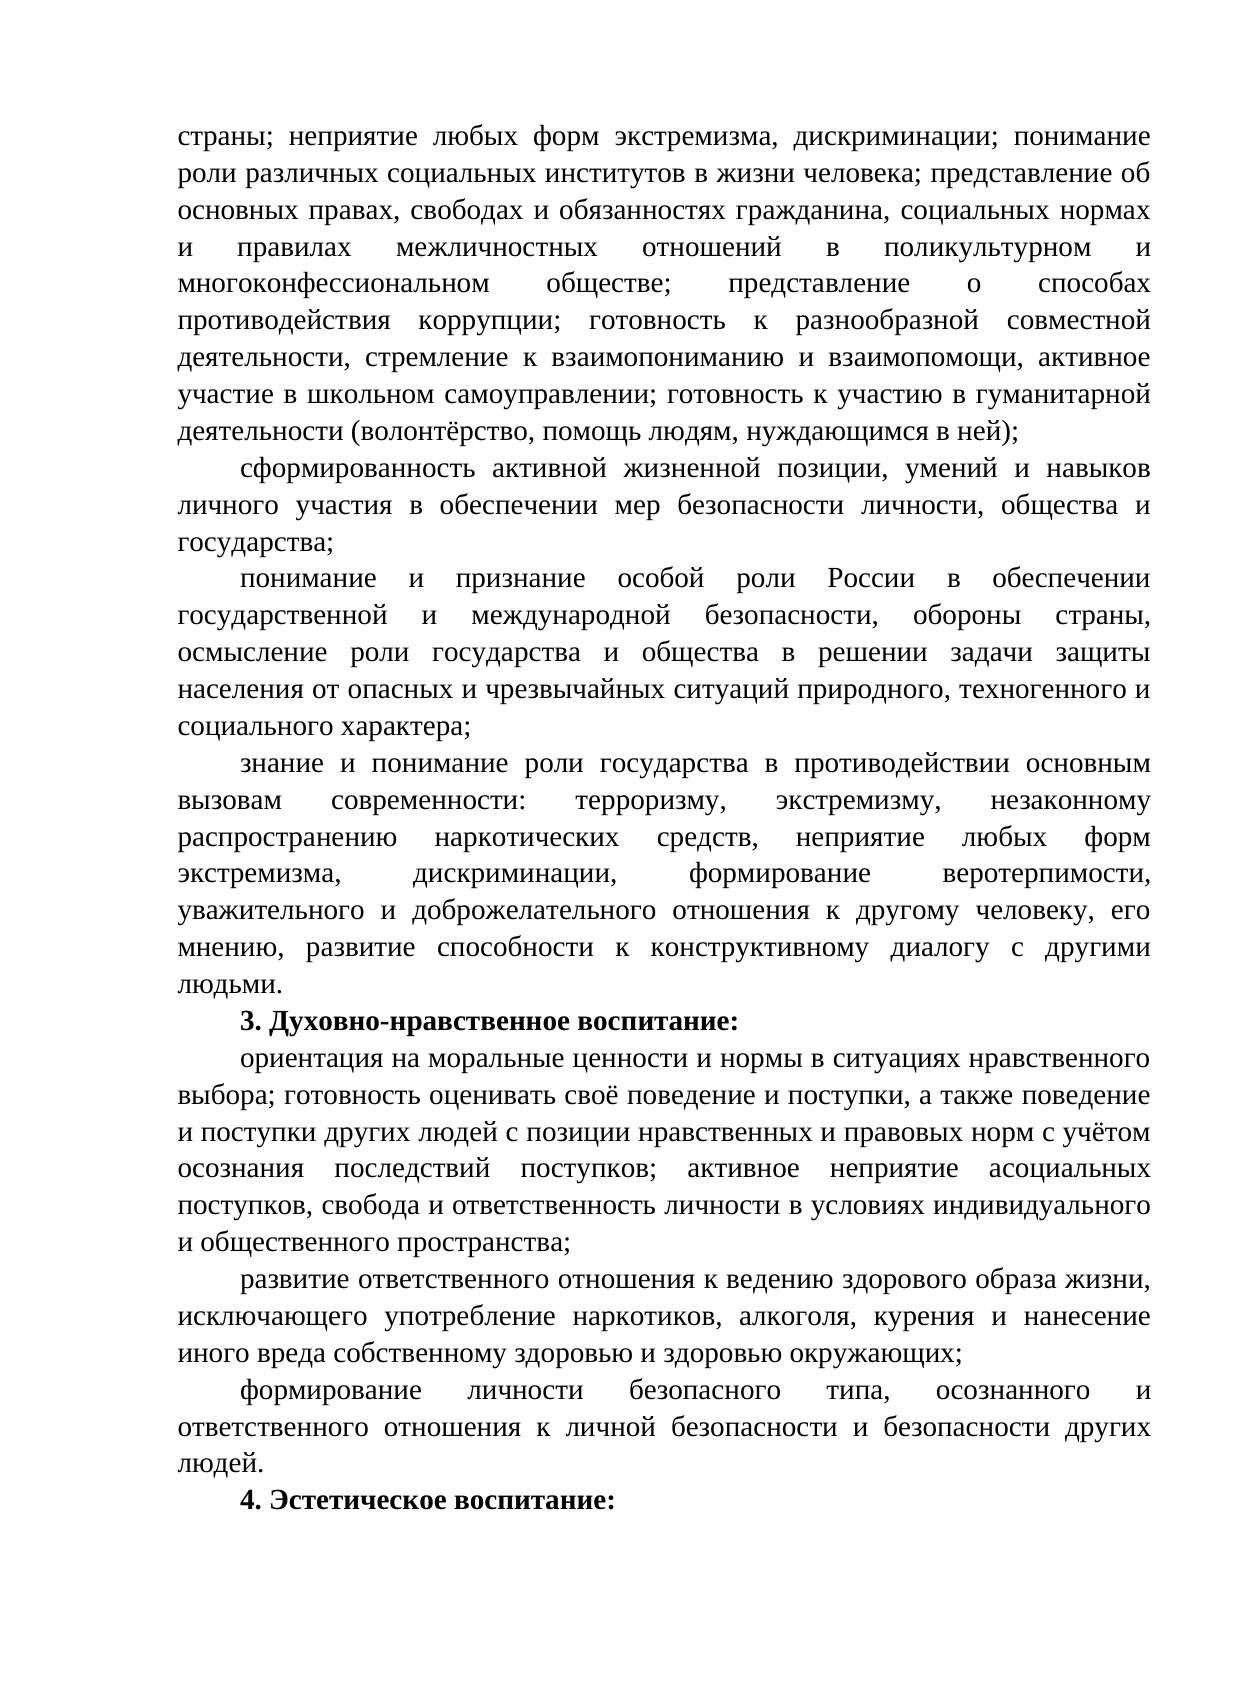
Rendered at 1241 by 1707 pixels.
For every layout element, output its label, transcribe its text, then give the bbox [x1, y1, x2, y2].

text понимание и признание особой роли России в обеспечении государственной и международной безопасности, обороны страны, осмысление роли государства и общества в решении задачи защиты населения от опасных и чрезвычайных ситуаций природного, техногенного и социального характера; [177, 561, 1152, 742]
text знание и понимание роли государства в противодействии основным вызовам современности: терроризму, экстремизму, незаконному распространению наркотических средств, неприятие любых форм экстремизма, дискриминации, формирование веротерпимости, уважительного и доброжелательного отношения к другому человеку, его мнению, развитие способности к конструктивному диалогу с другими людьми. [177, 745, 1152, 1000]
text формирование личности безопасного типа, осознанного и ответственного отношения к личной безопасности и безопасности других людей. [177, 1372, 1152, 1479]
text 4. Эстетическое воспитание: [177, 1482, 1152, 1516]
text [177, 118, 1152, 447]
text развитие ответственного отношения к ведению здорового образа жизни, исключающего употребление наркотиков, алкоголя, курения и нанесение иного вреда собственному здоровью и здоровью окружающих; [177, 1261, 1152, 1368]
text 3. Духовно-нравственное воспитание: [177, 1003, 1152, 1037]
text ориентация на моральные ценности и нормы в ситуациях нравственного выбора; готовность оценивать своё поведение и поступки, а также поведение и поступки других людей с позиции нравственных и правовых норм с учётом осознания последствий поступков; активное неприятие асоциальных поступков, свобода и ответственность личности в условиях индивидуального и общественного пространства; [177, 1040, 1152, 1258]
text сформированность активной жизненной позиции, умений и навыков личного участия в обеспечении мер безопасности личности, общества и государства; [177, 450, 1152, 557]
